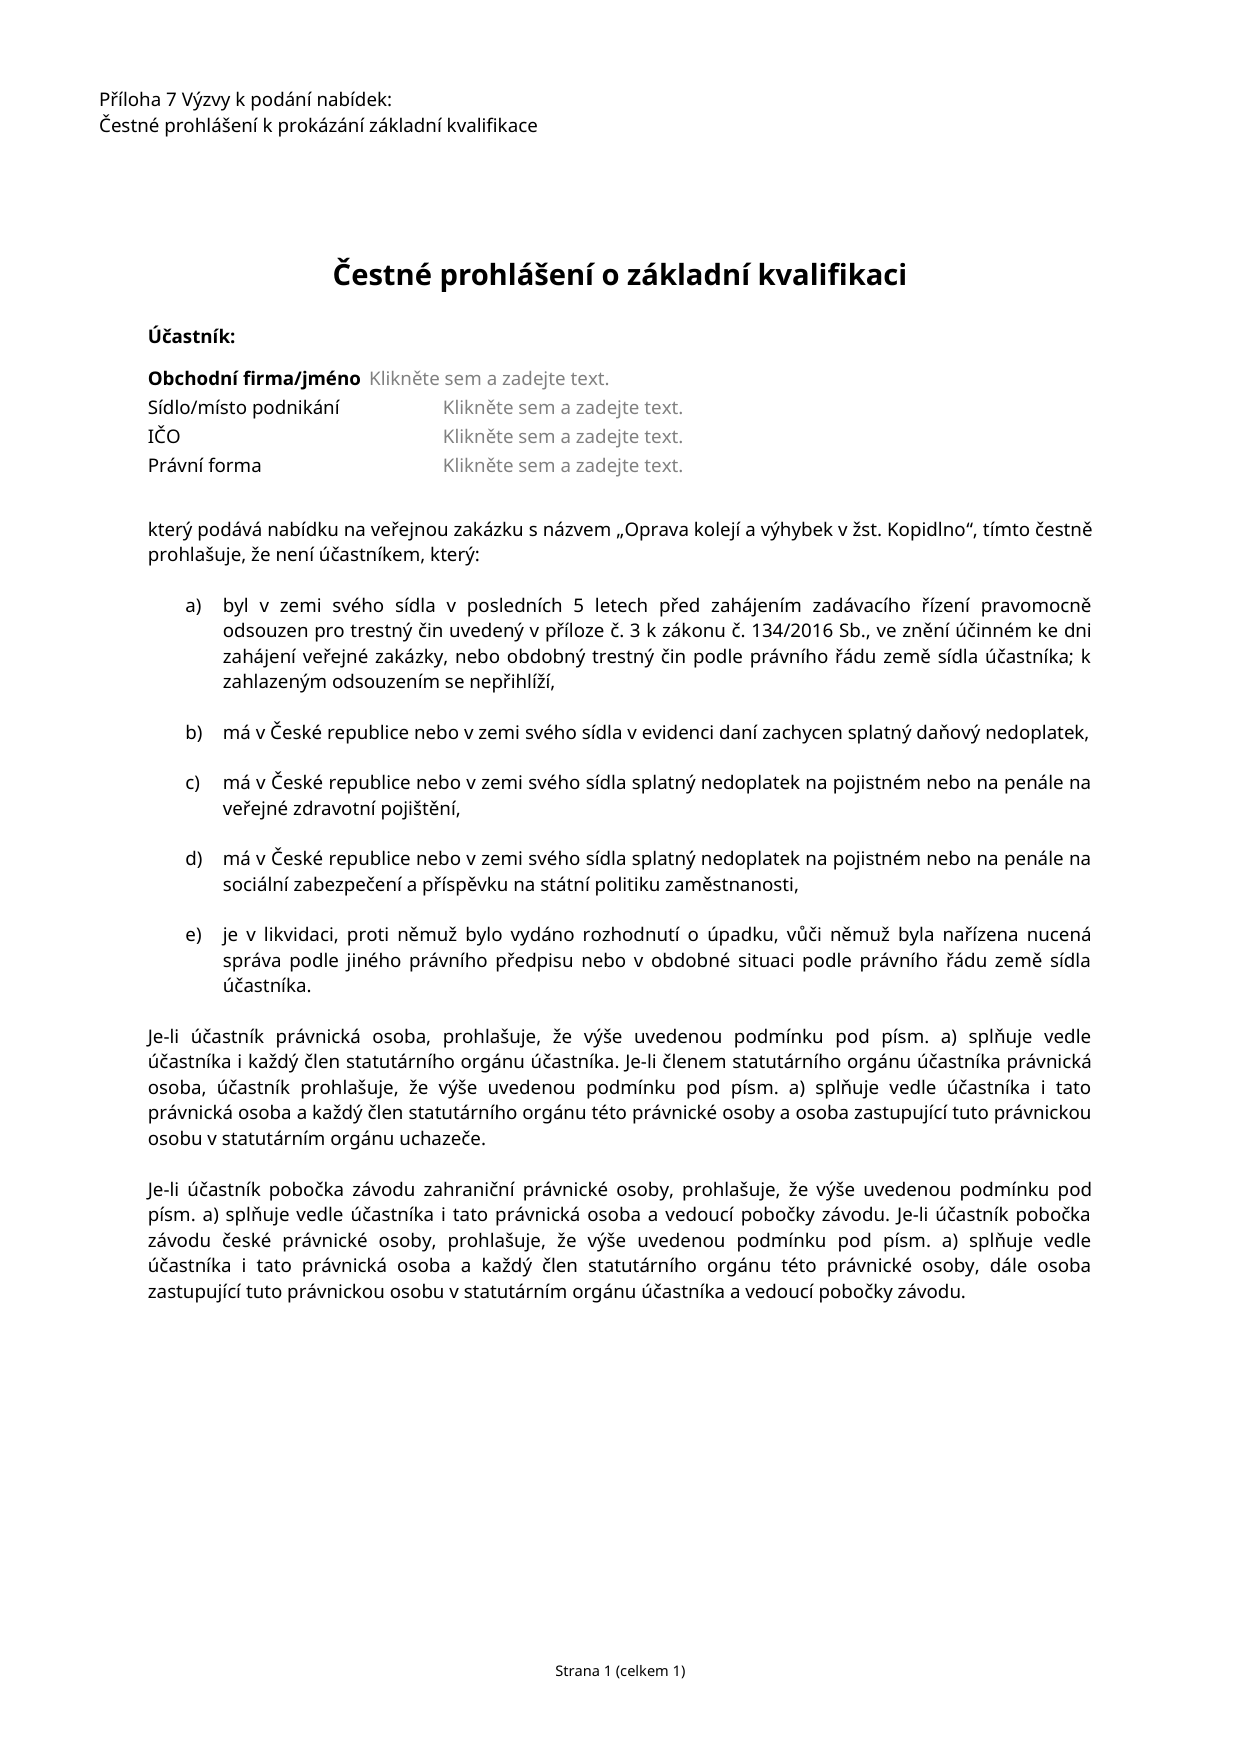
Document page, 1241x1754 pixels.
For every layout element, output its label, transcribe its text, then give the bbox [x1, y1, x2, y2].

list má v České republice nebo v zemi svého sídla v evidenci daní zachycen splatný daňový nedoplatek, [185, 719, 1093, 744]
text Je-li účastník právnická osoba, prohlašuje, že výše uvedenou podmínku pod písm. a) splňuje vedle účastníka i každý člen statutárního orgánu účastníka. Je-li členem statutárního orgánu účastníka právnická osoba, účastník prohlašuje, že výše uvedenou podmínku pod písm. a) splňuje vedle účastníka i tato právnická osoba a každý člen statutárního orgánu této právnické osoby a osoba zastupující tuto právnickou osobu v statutárním orgánu uchazeče. [148, 1023, 1093, 1151]
text IČO [148, 420, 1093, 449]
list má v České republice nebo v zemi svého sídla splatný nedoplatek na pojistném nebo na penále na veřejné zdravotní pojištění, [185, 769, 1093, 821]
text Je-li účastník pobočka závodu zahraniční právnické osoby, prohlašuje, že výše uvedenou podmínku pod písm. a) splňuje vedle účastníka i tato právnická osoba a vedoucí pobočky závodu. Je-li účastník pobočka závodu české právnické osoby, prohlašuje, že výše uvedenou podmínku pod písm. a) splňuje vedle účastníka i tato právnická osoba a každý člen statutárního orgánu této právnické osoby, dále osoba zastupující tuto právnickou osobu v statutárním orgánu účastníka a vedoucí pobočky závodu. [148, 1176, 1093, 1304]
title Čestné prohlášení o základní kvalifikaci [148, 254, 1093, 293]
text Účastník: [148, 318, 1093, 349]
text Sídlo/místo podnikání [148, 391, 1093, 420]
list byl v zemi svého sídla v posledních 5 letech před zahájením zadávacího řízení pravomocně odsouzen pro trestný čin uvedený v příloze č. 3 k zákonu č. 134/2016 Sb., ve znění účinném ke dni zahájení veřejné zakázky, nebo obdobný trestný čin podle právního řádu země sídla účastníka; k zahlazeným odsouzením se nepřihlíží, [185, 592, 1093, 694]
text který podává nabídku na veřejnou zakázku s názvem „Oprava kolejí a výhybek v žst. Kopidlno“, tímto čestně prohlašuje, že není účastníkem, který: [148, 516, 1093, 567]
list je v likvidaci, proti němuž bylo vydáno rozhodnutí o úpadku, vůči němuž byla nařízena nucená správa podle jiného právního předpisu nebo v obdobné situaci podle právního řádu země sídla účastníka. [185, 922, 1093, 998]
list má v České republice nebo v zemi svého sídla splatný nedoplatek na pojistném nebo na penále na sociální zabezpečení a příspěvku na státní politiku zaměstnanosti, [185, 846, 1093, 897]
text Obchodní firma/jméno [148, 362, 1093, 391]
text Právní forma [148, 449, 1093, 478]
